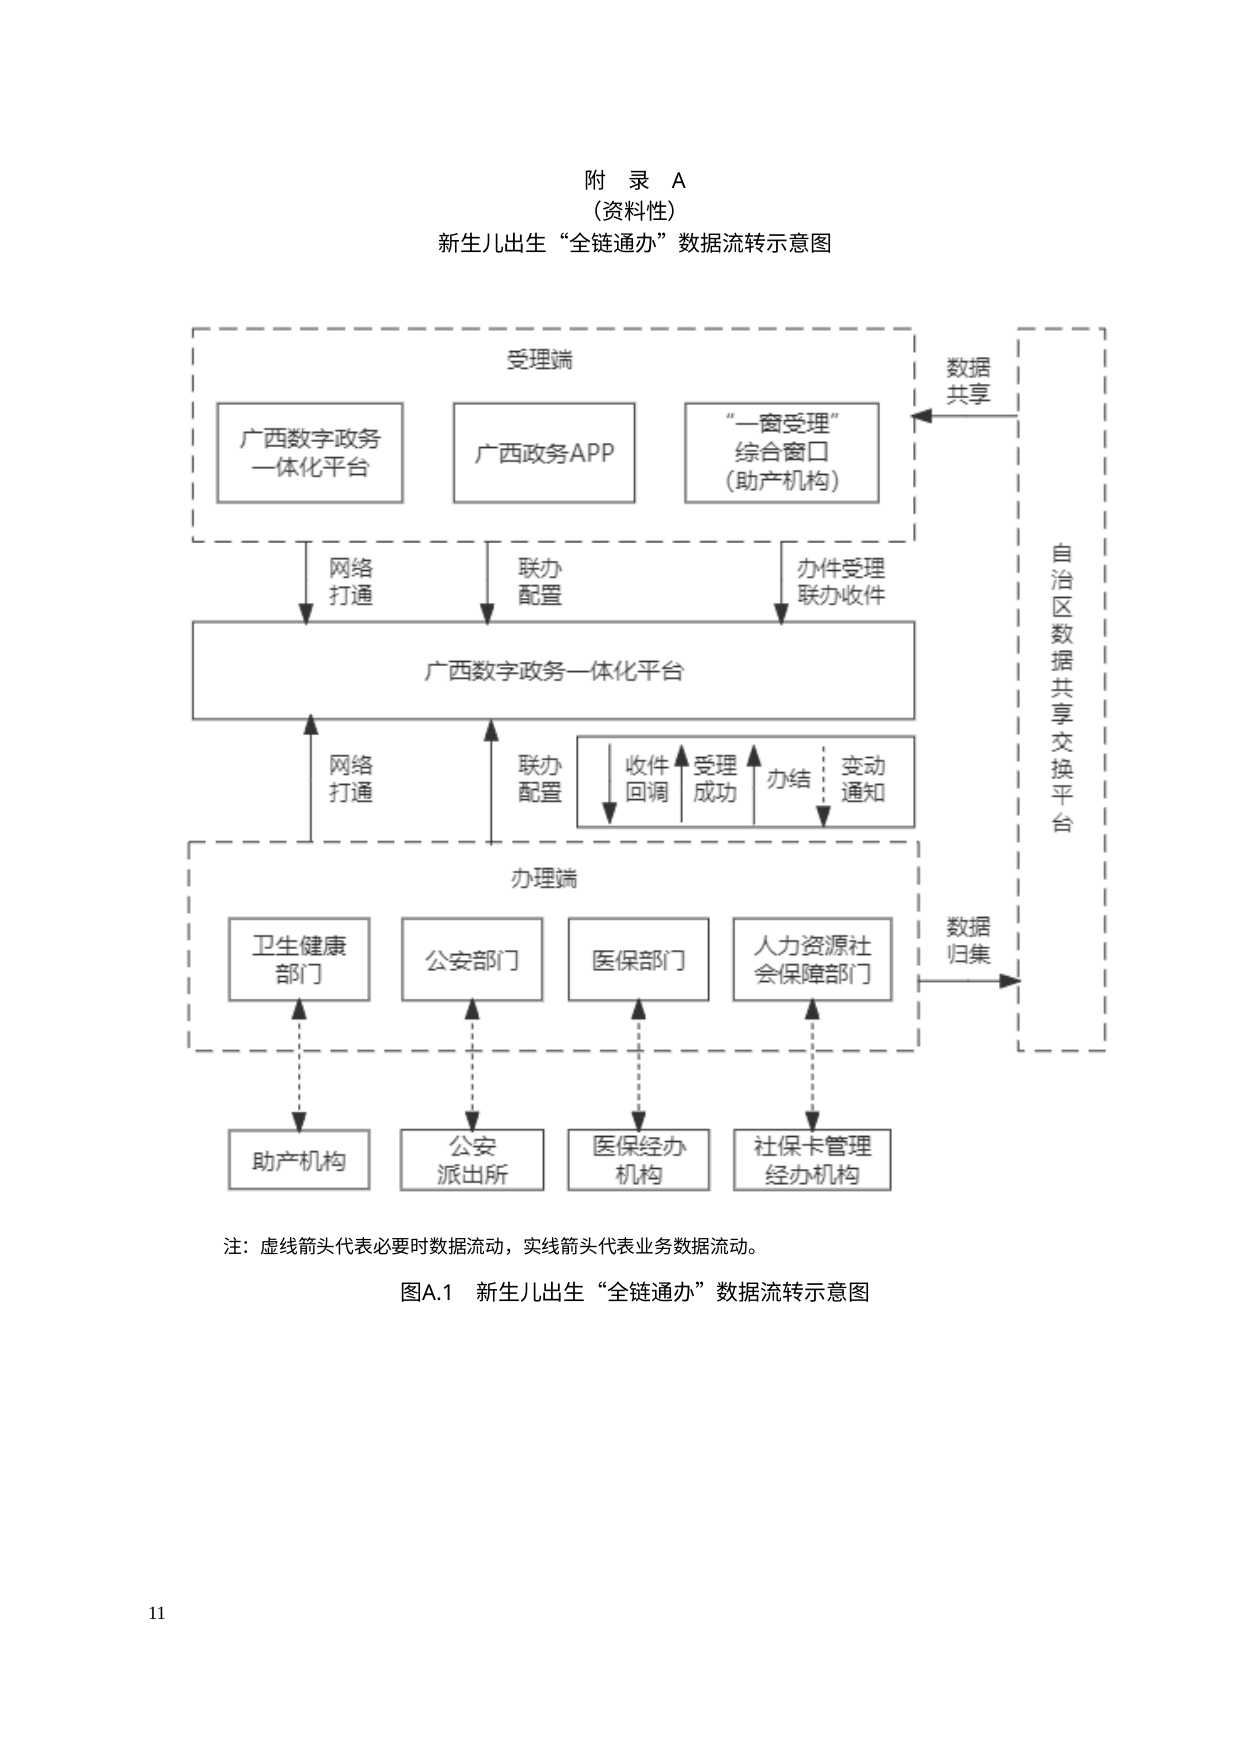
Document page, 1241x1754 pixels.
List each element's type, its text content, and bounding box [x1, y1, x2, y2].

picture [147, 287, 1148, 1232]
text 新生儿出生“全链通办”数据流转示意图 [148, 1275, 1122, 1308]
text 注：虚线箭头代表必要时数据流动，实线箭头代表业务数据流动。 [148, 1232, 1122, 1259]
list （资料性） [148, 194, 1122, 226]
list 新生儿出生“全链通办”数据流转示意图 [148, 226, 1122, 258]
